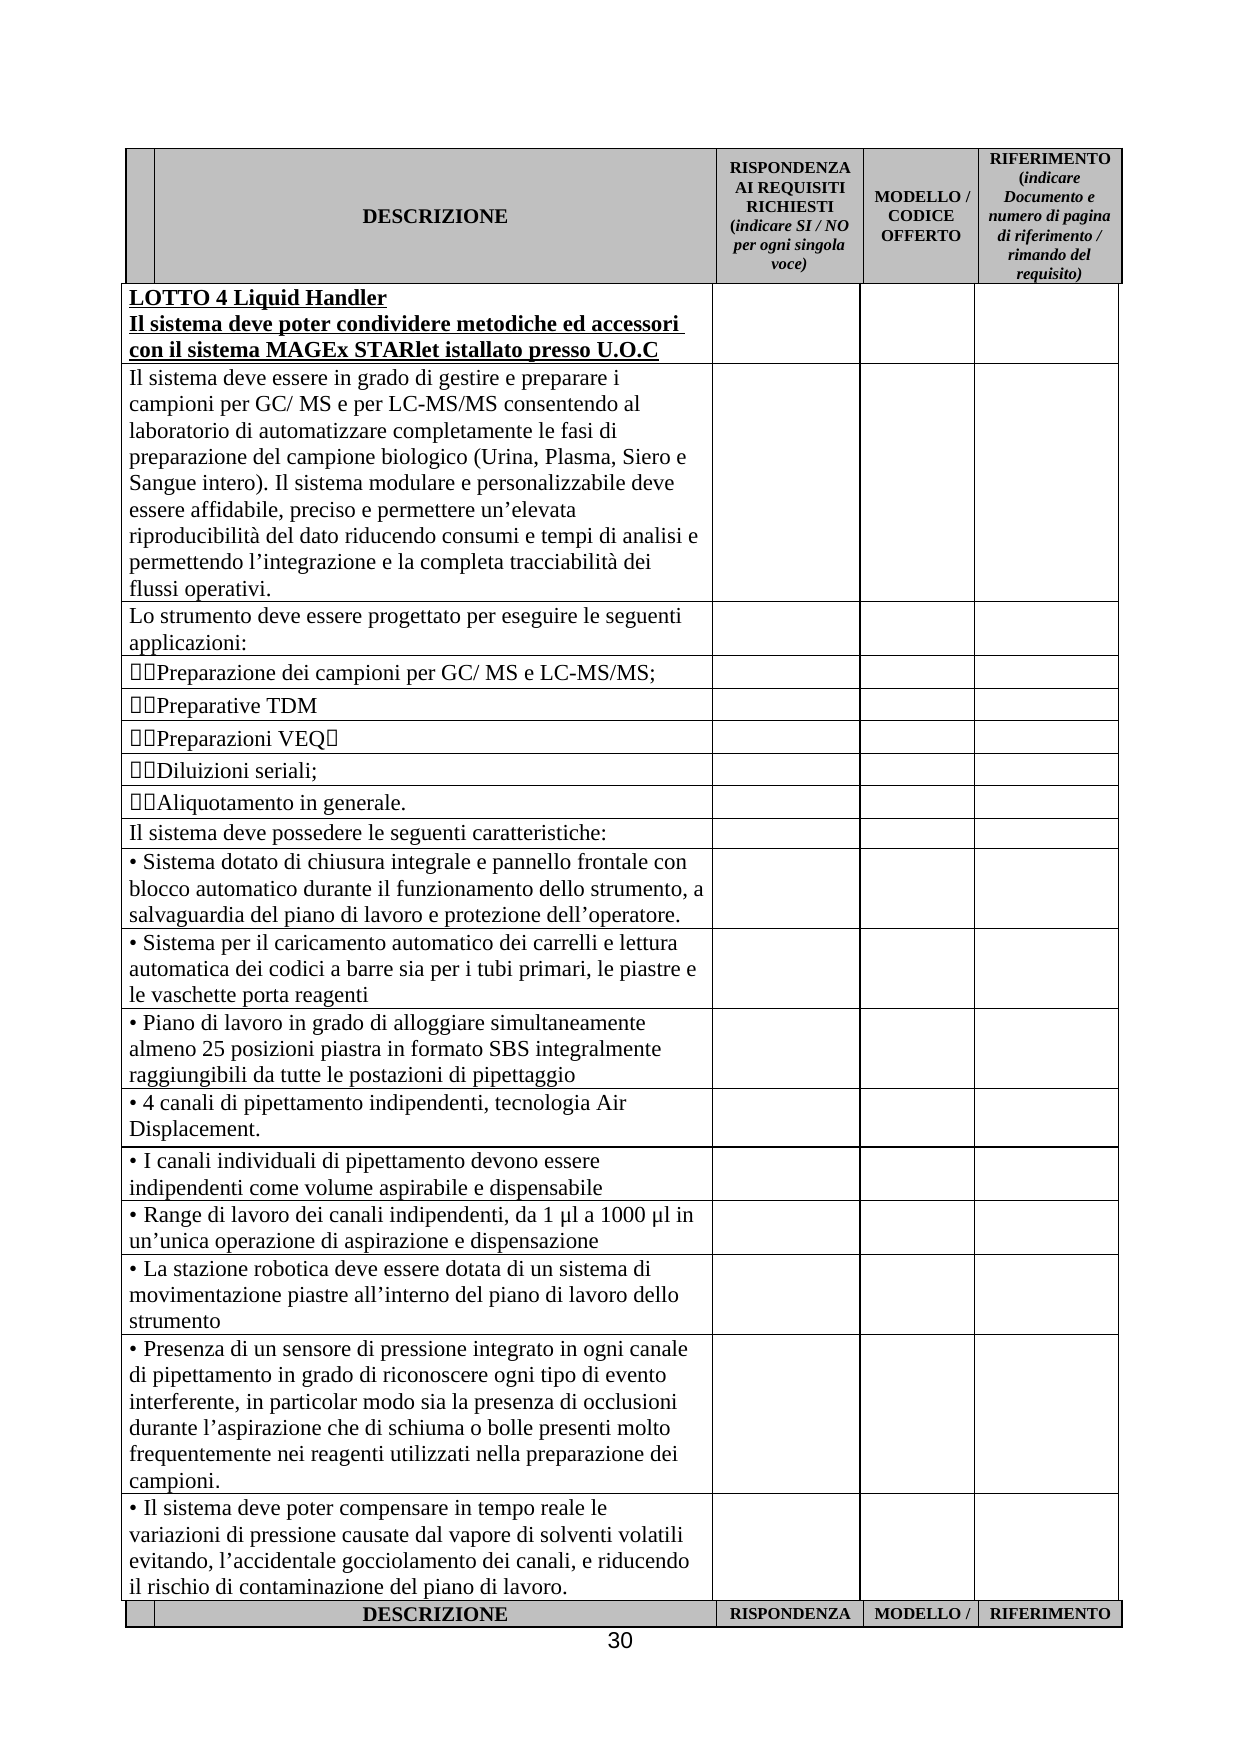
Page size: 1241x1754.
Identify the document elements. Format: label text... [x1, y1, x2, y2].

table_cell [713, 849, 859, 927]
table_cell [979, 1601, 1121, 1626]
table_cell [861, 656, 974, 688]
table_cell [713, 721, 859, 753]
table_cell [717, 1601, 863, 1626]
table_cell [861, 786, 974, 818]
table_cell [861, 1009, 974, 1088]
table_cell [713, 929, 859, 1008]
table_cell • Sistema dotato di chiusura integrale e pannello frontale con blocco automatico durante il funzionamento dello strumento, a salvaguardia del piano di lavoro e protezione dell’operatore. [122, 849, 712, 927]
table_cell Diluizioni seriali; [122, 754, 712, 785]
table_cell [975, 929, 1118, 1008]
table_cell [861, 284, 974, 363]
table_cell Preparazione dei campioni per GC/ MS e LC-MS/MS; [122, 656, 712, 688]
table_cell [861, 819, 974, 847]
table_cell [864, 1601, 978, 1626]
table_cell DESCRIZIONE [155, 1601, 716, 1626]
table_header RIFERIMENTO (indicare Documento e numero di pagina di riferimento / rimando del requisito) [979, 149, 1121, 283]
table_cell • I canali individuali di pipettamento devono essere indipendenti come volume aspirabile e dispensabile [122, 1148, 712, 1200]
table_cell [861, 1148, 974, 1200]
table_cell [975, 1201, 1118, 1254]
table_header MODELLO / CODICE OFFERTO [864, 149, 978, 283]
table_cell [861, 721, 974, 753]
table_cell • Presenza di un sensore di pressione integrato in ogni canale di pipettamento in grado di riconoscere ogni tipo di evento interferente, in particolar modo sia la presenza di occlusioni durante l’aspirazione che di schiuma o bolle presenti molto frequentemente nei reagenti utilizzati nella preparazione dei campioni. [122, 1335, 712, 1493]
table_cell Preparative TDM [122, 689, 712, 720]
table_cell • 4 canali di pipettamento indipendenti, tecnologia Air Displacement. [122, 1089, 712, 1146]
table_cell [713, 819, 859, 847]
table_cell [975, 1148, 1118, 1200]
table_cell [713, 1255, 859, 1334]
table_cell [861, 1494, 974, 1600]
table_cell [713, 786, 859, 818]
table_cell [713, 284, 859, 363]
table_cell [975, 602, 1118, 655]
table_cell [713, 754, 859, 785]
table_cell [975, 656, 1118, 688]
table_cell [975, 364, 1118, 601]
table_cell [861, 364, 974, 601]
table_cell [861, 754, 974, 785]
table_header DESCRIZIONE [155, 149, 716, 283]
table_cell [861, 689, 974, 720]
table_cell [861, 602, 974, 655]
table_cell [713, 1335, 859, 1493]
table_cell • Il sistema deve poter compensare in tempo reale le variazioni di pressione causate dal vapore di solventi volatili evitando, l’accidentale gocciolamento dei canali, e riducendo il rischio di contaminazione del piano di lavoro. [122, 1494, 712, 1600]
table_header [127, 149, 154, 283]
table_cell [975, 1089, 1118, 1146]
table_cell [975, 1255, 1118, 1334]
table_cell [975, 721, 1118, 753]
table_cell Il sistema deve possedere le seguenti caratteristiche: [122, 819, 712, 847]
table_cell [713, 1148, 859, 1200]
table_cell [713, 1201, 859, 1254]
table_cell LOTTO 4 Liquid Handler Il sistema deve poter condividere metodiche ed accessori con il sistema MAGEx STARlet istallato presso U.O.C [122, 284, 712, 363]
table_cell [713, 1009, 859, 1088]
table_cell Preparazioni VEQ [122, 721, 712, 753]
table_cell [975, 754, 1118, 785]
table_cell [861, 929, 974, 1008]
table_cell [861, 849, 974, 927]
table_cell • Piano di lavoro in grado di alloggiare simultaneamente almeno 25 posizioni piastra in formato SBS integralmente raggiungibili da tutte le postazioni di pipettaggio [122, 1009, 712, 1088]
table_cell [713, 689, 859, 720]
table_cell [975, 689, 1118, 720]
table_cell [975, 786, 1118, 818]
table_cell • Sistema per il caricamento automatico dei carrelli e lettura automatica dei codici a barre sia per i tubi primari, le piastre e le vaschette porta reagenti [122, 929, 712, 1008]
table_cell [713, 364, 859, 601]
table_cell [975, 849, 1118, 927]
table_cell [713, 656, 859, 688]
table_header RISPONDENZA AI REQUISITI RICHIESTI (indicare SI / NO per ogni singola voce) [717, 149, 863, 283]
table_cell Il sistema deve essere in grado di gestire e preparare i campioni per GC/ MS e per LC-MS/MS consentendo al laboratorio di automatizzare completamente le fasi di preparazione del campione biologico (Urina, Plasma, Siero e Sangue intero). Il sistema modulare e personalizzabile deve essere affidabile, preciso e permettere un’elevata riproducibilità del dato riducendo consumi e tempi di analisi e permettendo l’integrazione e la completa tracciabilità dei flussi operativi. [122, 364, 712, 601]
table_cell [713, 1089, 859, 1146]
table_cell [975, 284, 1118, 363]
table_cell [127, 1601, 154, 1626]
table_cell Aliquotamento in generale. [122, 786, 712, 818]
table_cell [861, 1089, 974, 1146]
table_cell [975, 819, 1118, 847]
table_cell [861, 1335, 974, 1493]
table_cell [713, 602, 859, 655]
table_cell [975, 1009, 1118, 1088]
table_cell [861, 1255, 974, 1334]
table_cell • Range di lavoro dei canali indipendenti, da 1 μl a 1000 μl in un’unica operazione di aspirazione e dispensazione [122, 1201, 712, 1254]
table_cell [861, 1201, 974, 1254]
table_cell Lo strumento deve essere progettato per eseguire le seguenti applicazioni: [122, 602, 712, 655]
table_cell [975, 1335, 1118, 1493]
table_cell [975, 1494, 1118, 1600]
table_cell [713, 1494, 859, 1600]
table_cell • La stazione robotica deve essere dotata di un sistema di movimentazione piastre all’interno del piano di lavoro dello strumento [122, 1255, 712, 1334]
